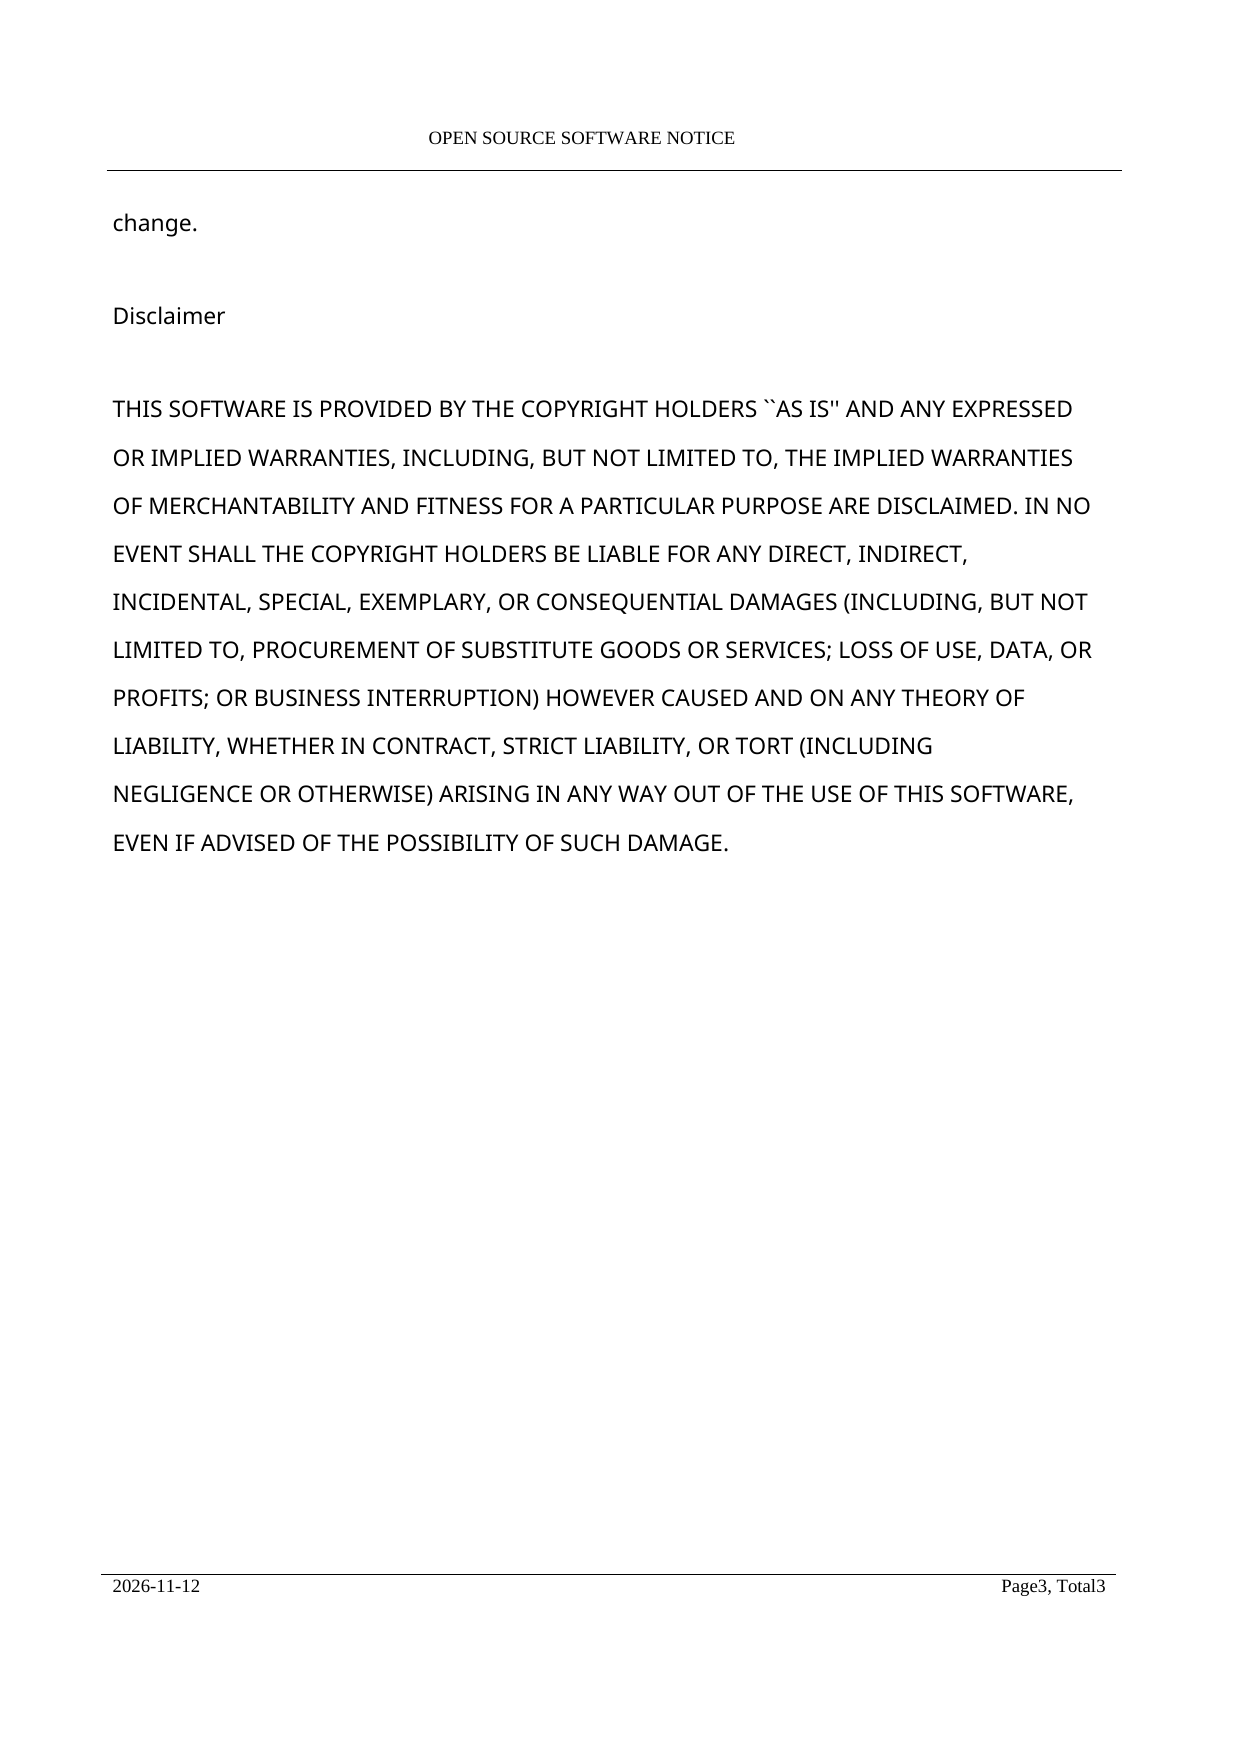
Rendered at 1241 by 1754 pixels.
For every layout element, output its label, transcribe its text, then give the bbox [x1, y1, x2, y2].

text OF MERCHANTABILITY AND FITNESS FOR A PARTICULAR PURPOSE ARE DISCLAIMED. IN NO [112, 489, 1128, 522]
text EVEN IF ADVISED OF THE POSSIBILITY OF SUCH DAMAGE. [112, 826, 1128, 858]
text NEGLIGENCE OR OTHERWISE) ARISING IN ANY WAY OUT OF THE USE OF THIS SOFTWARE, [112, 778, 1128, 810]
text LIABILITY, WHETHER IN CONTRACT, STRICT LIABILITY, OR TORT (INCLUDING [112, 730, 1128, 762]
text INCIDENTAL, SPECIAL, EXEMPLARY, OR CONSEQUENTIAL DAMAGES (INCLUDING, BUT NOT [112, 585, 1128, 618]
text LIMITED TO, PROCUREMENT OF SUBSTITUTE GOODS OR SERVICES; LOSS OF USE, DATA, OR [112, 633, 1128, 666]
text PROFITS; OR BUSINESS INTERRUPTION) HOWEVER CAUSED AND ON ANY THEORY OF [112, 682, 1128, 714]
text EVENT SHALL THE COPYRIGHT HOLDERS BE LIABLE FOR ANY DIRECT, INDIRECT, [112, 537, 1128, 570]
text Disclaimer [112, 299, 1128, 332]
text THIS SOFTWARE IS PROVIDED BY THE COPYRIGHT HOLDERS ``AS IS'' AND ANY EXPRESSED [112, 393, 1128, 425]
text change. [112, 206, 1128, 239]
text OR IMPLIED WARRANTIES, INCLUDING, BUT NOT LIMITED TO, THE IMPLIED WARRANTIES [112, 441, 1128, 473]
